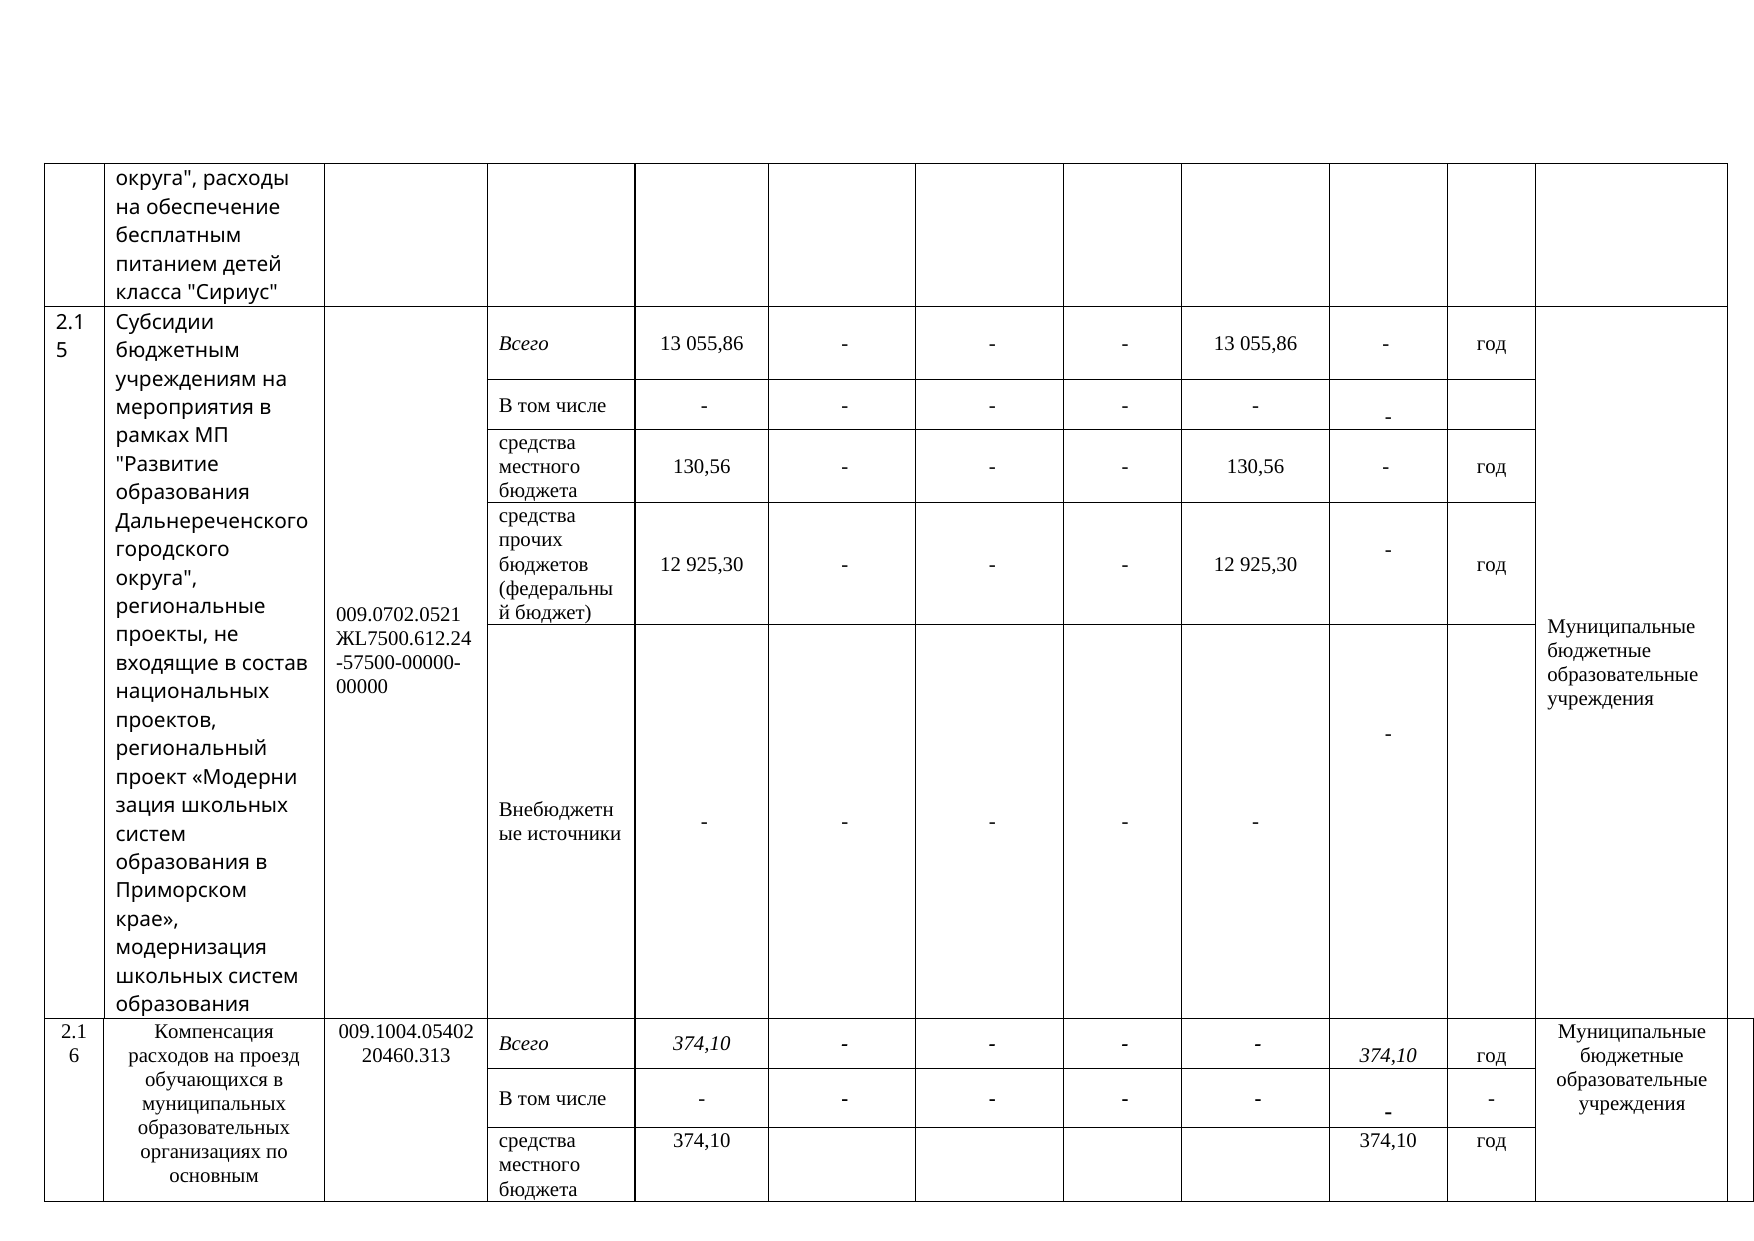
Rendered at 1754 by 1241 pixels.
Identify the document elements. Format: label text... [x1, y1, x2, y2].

table_cell - [916, 380, 1063, 429]
table_cell - [1330, 503, 1447, 624]
table_cell 130,56 [1182, 430, 1329, 502]
table_cell 2.16 [45, 1019, 103, 1201]
table_cell год [1448, 503, 1535, 624]
table_cell год [1448, 1128, 1535, 1201]
table_cell [1064, 1128, 1181, 1201]
table_cell [1448, 380, 1535, 429]
table_cell [1182, 1128, 1329, 1201]
table_cell - [769, 164, 915, 306]
table_cell - [916, 625, 1063, 1018]
table_cell год [1448, 307, 1535, 379]
table_cell 2.15 [45, 307, 104, 1018]
table_cell - [769, 503, 915, 624]
table_cell - [1448, 1069, 1535, 1127]
table_cell - [916, 430, 1063, 502]
table_cell средства местного бюджета [488, 430, 634, 502]
table_cell - [769, 625, 915, 1018]
table_cell - [636, 1069, 768, 1127]
table_cell - [636, 380, 768, 429]
table_cell 130,56 [636, 430, 768, 502]
table_cell - [769, 307, 915, 379]
table_cell Муниципальные бюджетные образовательные учреждения [1536, 307, 1727, 1018]
table_cell [769, 1128, 915, 1201]
table_cell 009.1004.0540220460.313 [325, 1019, 487, 1201]
table_cell - [769, 1069, 915, 1127]
table_cell 374,10 [1330, 1128, 1447, 1201]
table_cell Субсидии бюджетным учреждениям на мероприятия в рамках МП "Развитие образования Дальнереченского городского округа", региональные проекты, не входящие в состав национальных проектов, региональный проект «Модерни зация школьных систем образования в Приморском крае», модернизация школьных систем образования [105, 307, 324, 1018]
table_cell год [1448, 430, 1535, 502]
table_cell - [916, 503, 1063, 624]
table_cell - [1064, 503, 1181, 624]
table_cell 13 055,86 [636, 307, 768, 379]
table_cell 12 925,30 [1182, 503, 1329, 624]
table_cell - [636, 164, 768, 306]
table_cell - [1064, 1019, 1181, 1068]
table_cell В том числе [488, 1069, 634, 1127]
table_cell [916, 1128, 1063, 1201]
table_cell год [1448, 1019, 1535, 1068]
table_cell Всего [488, 307, 634, 379]
table_cell - [1182, 1019, 1329, 1068]
table_cell - [1182, 380, 1329, 429]
table_cell - [1182, 625, 1329, 1018]
table_cell - [1330, 380, 1447, 429]
table_cell - [1330, 1069, 1447, 1127]
table_cell - [1064, 307, 1181, 379]
table_cell [1448, 625, 1535, 1018]
table_cell - [916, 307, 1063, 379]
table_cell - [916, 164, 1063, 306]
table_cell - [769, 380, 915, 429]
table_cell - [1064, 164, 1181, 306]
table_cell 374,10 [636, 1128, 768, 1201]
table_cell - [916, 1069, 1063, 1127]
table_cell - [1064, 430, 1181, 502]
table_cell [1728, 1019, 1753, 1201]
table_cell - [1330, 430, 1447, 502]
table_cell В том числе [488, 380, 634, 429]
table_cell Всего [488, 1019, 634, 1068]
table_cell 009.0702.0521ЖL7500.612.24-57500-00000-00000 [325, 307, 487, 1018]
table_cell - [1182, 164, 1329, 306]
table_cell средства прочих бюджетов (федеральный бюджет) [488, 503, 634, 624]
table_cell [488, 164, 634, 306]
table_cell Муниципальные бюджетные образовательные учреждения [1536, 1019, 1727, 1201]
table_cell - [1330, 164, 1447, 306]
table_cell Внебюджетные источники [488, 625, 634, 1018]
table_cell 13 055,86 [1182, 307, 1329, 379]
table_cell - [916, 1019, 1063, 1068]
table_cell - [1064, 625, 1181, 1018]
table_cell - [1064, 380, 1181, 429]
table_cell - [1448, 164, 1535, 306]
table_cell 12 925,30 [636, 503, 768, 624]
table_cell Компенсация расходов на проезд обучающихся в муниципальных образовательных организациях по основным общеобразовательным программам, чьи родители (представители) являются участниками СВО [104, 1019, 324, 1201]
table_cell - [769, 430, 915, 502]
table_cell 374,10 [636, 1019, 768, 1068]
table_cell - [1182, 1069, 1329, 1127]
table_cell - [636, 625, 768, 1018]
table_cell - [1330, 307, 1447, 379]
table_cell - [769, 1019, 915, 1068]
table_cell 374,10 [1330, 1019, 1447, 1068]
table_cell - [1330, 625, 1447, 1018]
table_cell средства местного бюджета [488, 1128, 634, 1201]
table_cell - [1064, 1069, 1181, 1127]
